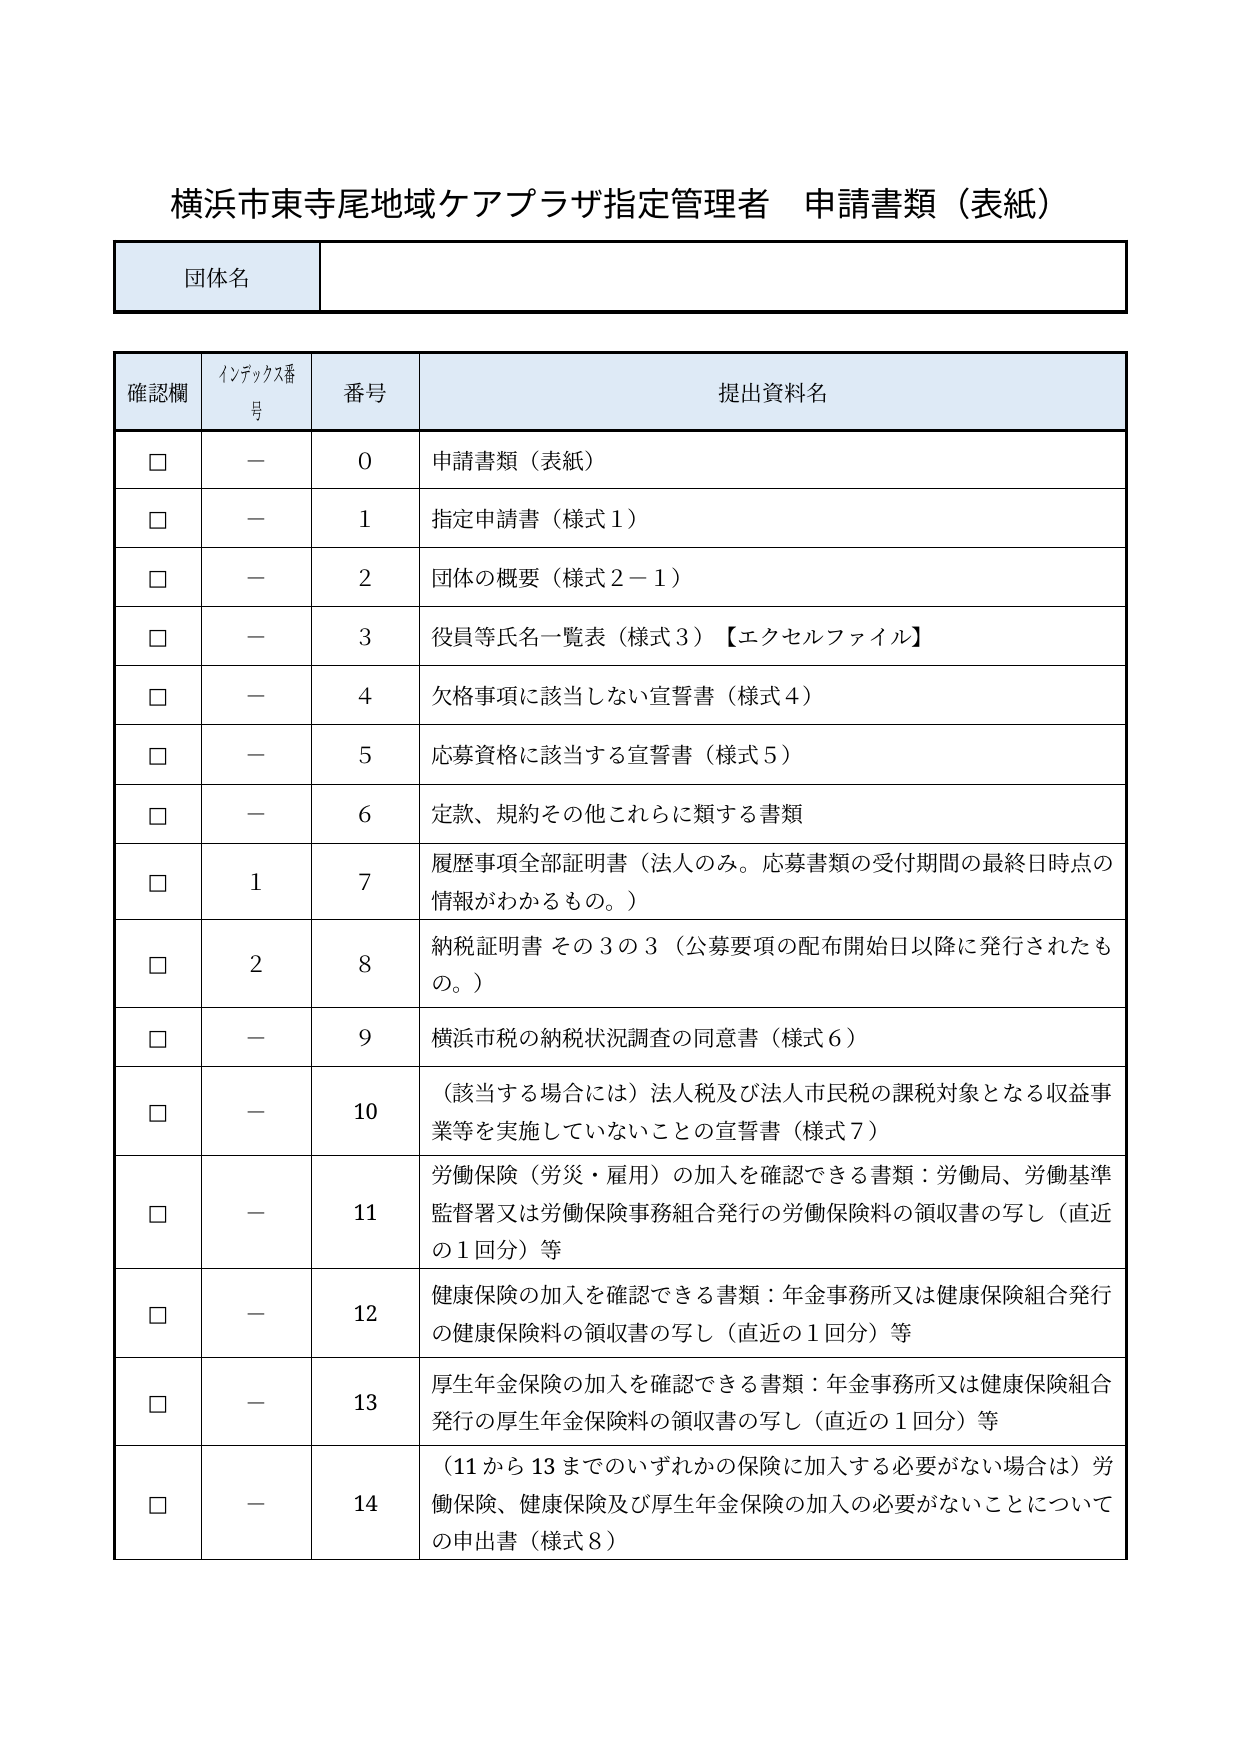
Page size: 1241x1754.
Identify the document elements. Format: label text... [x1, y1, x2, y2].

table_cell [116, 666, 201, 724]
table_cell [116, 920, 201, 1007]
table_cell [116, 725, 201, 783]
table_cell 横浜市税の納税状況調査の同意書（様式６） [420, 1008, 1125, 1066]
table_cell [116, 1446, 201, 1559]
table_cell 欠格事項に該当しない宣誓書（様式４） [420, 666, 1125, 724]
table_cell [116, 607, 201, 665]
table_cell 12 [312, 1269, 419, 1357]
table_cell 13 [312, 1358, 419, 1445]
table_cell ６ [312, 785, 419, 842]
table_cell 10 [312, 1067, 419, 1155]
table_header 番号 [312, 354, 419, 429]
table_cell ３ [312, 607, 419, 665]
table_cell 応募資格に該当する宣誓書（様式５） [420, 725, 1125, 783]
table_header 確認欄 [116, 354, 201, 429]
table_header 団体名 [116, 243, 319, 310]
table_header 提出資料名 [420, 354, 1125, 429]
table_cell [116, 489, 201, 547]
table_cell － [202, 1358, 311, 1445]
table_cell － [202, 666, 311, 724]
table_cell ０ [312, 432, 419, 488]
table_cell － [202, 1269, 311, 1357]
table_cell 指定申請書（様式１） [420, 489, 1125, 547]
text 横浜市東寺尾地域ケアプラザ指定管理者 申請書類（表紙） [112, 164, 1128, 239]
table_cell 労働保険（労災・雇用）の加入を確認できる書類：労働局、労働基準監督署又は労働保険事務組合発行の労働保険料の領収書の写し（直近の１回分）等 [420, 1156, 1125, 1268]
table_cell － [202, 1067, 311, 1155]
table_cell [116, 1008, 201, 1066]
table_cell 定款、規約その他これらに類する書類 [420, 785, 1125, 842]
table_cell ５ [312, 725, 419, 783]
table_cell １ [312, 489, 419, 547]
table_cell 厚生年金保険の加入を確認できる書類：年金事務所又は健康保険組合発行の厚生年金保険料の領収書の写し（直近の１回分）等 [420, 1358, 1125, 1445]
table_cell － [202, 1008, 311, 1066]
table_cell ４ [312, 666, 419, 724]
table_cell （該当する場合には）法人税及び法人市民税の課税対象となる収益事業等を実施していないことの宣誓書（様式７） [420, 1067, 1125, 1155]
table_cell 役員等氏名一覧表（様式３）【エクセルファイル】 [420, 607, 1125, 665]
table_cell 申請書類（表紙） [420, 432, 1125, 488]
table_cell － [202, 725, 311, 783]
table_cell 納税証明書 その３の３（公募要項の配布開始日以降に発行されたもの。） [420, 920, 1125, 1007]
table_cell 団体の概要（様式２－１） [420, 548, 1125, 606]
table_cell ２ [202, 920, 311, 1007]
table_cell 14 [312, 1446, 419, 1559]
table_cell ２ [312, 548, 419, 606]
table_cell ８ [312, 920, 419, 1007]
table_cell [116, 1358, 201, 1445]
table_cell [116, 844, 201, 918]
table_cell [116, 548, 201, 606]
table_cell ９ [312, 1008, 419, 1066]
table_header インデックス番号 [202, 354, 311, 429]
table_cell － [202, 548, 311, 606]
table_cell － [202, 1156, 311, 1268]
table_cell １ [202, 844, 311, 918]
table_cell [116, 1269, 201, 1357]
table_cell [116, 1067, 201, 1155]
table_cell － [202, 432, 311, 488]
table_cell － [202, 785, 311, 842]
table_cell [116, 432, 201, 488]
table_cell [116, 1156, 201, 1268]
table_cell ７ [312, 844, 419, 918]
table_cell 履歴事項全部証明書（法人のみ。応募書類の受付期間の最終日時点の情報がわかるもの。） [420, 844, 1125, 918]
table_cell （11から13までのいずれかの保険に加入する必要がない場合は）労働保険、健康保険及び厚生年金保険の加入の必要がないことについての申出書（様式８） [420, 1446, 1125, 1559]
table_cell － [202, 607, 311, 665]
table_header [321, 243, 1125, 310]
table_cell [116, 785, 201, 842]
table_cell 健康保険の加入を確認できる書類：年金事務所又は健康保険組合発行の健康保険料の領収書の写し（直近の１回分）等 [420, 1269, 1125, 1357]
table_cell － [202, 1446, 311, 1559]
table_cell － [202, 489, 311, 547]
table_cell 11 [312, 1156, 419, 1268]
